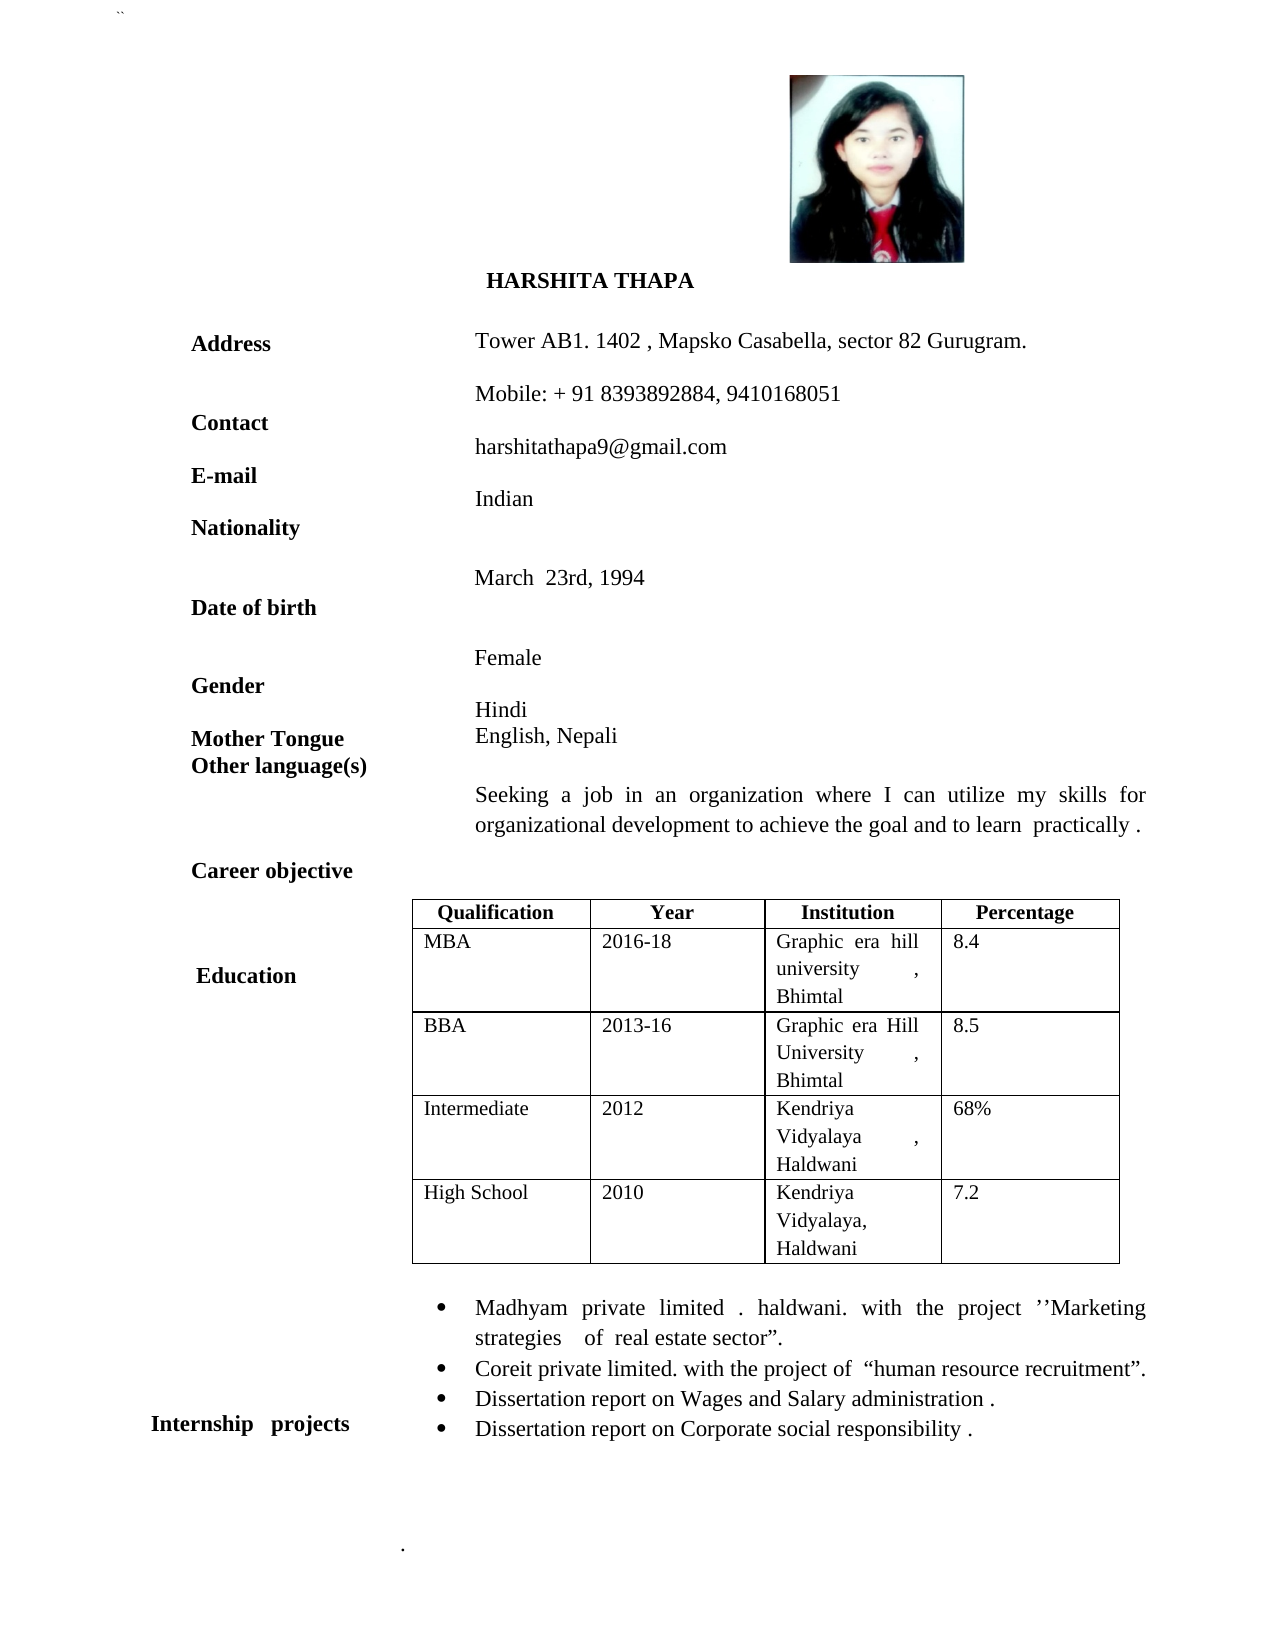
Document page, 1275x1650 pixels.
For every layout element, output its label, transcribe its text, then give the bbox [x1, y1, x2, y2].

table_header `` Address Contact E-mail Nationality Date of birth Gender Mother Tongue Other language(s) Career objective Education Internship projects [116, 0, 400, 1650]
table_header HARSHITA THAPA Tower AB1. 1402 , Mapsko Casabella, sector 82 Gurugram. Mobile: + 91 8393892884, 9410168051 harshitathapa9@gmail.com Indian March 23rd, 1994 Female Hindi English, Nepali Seeking a job in an organization where I can utilize my skills for organizational development to achieve the goal and to learn practically . Madhyam private limited . haldwani. with the project ’’Marketing strategies of real estate sector”. Coreit private limited. with the project of “human resource recruitment”. Dissertation report on Wages and Salary administration . Dissertation report on Corporate social responsibility . . [400, 0, 1159, 1650]
picture [789, 75, 965, 263]
